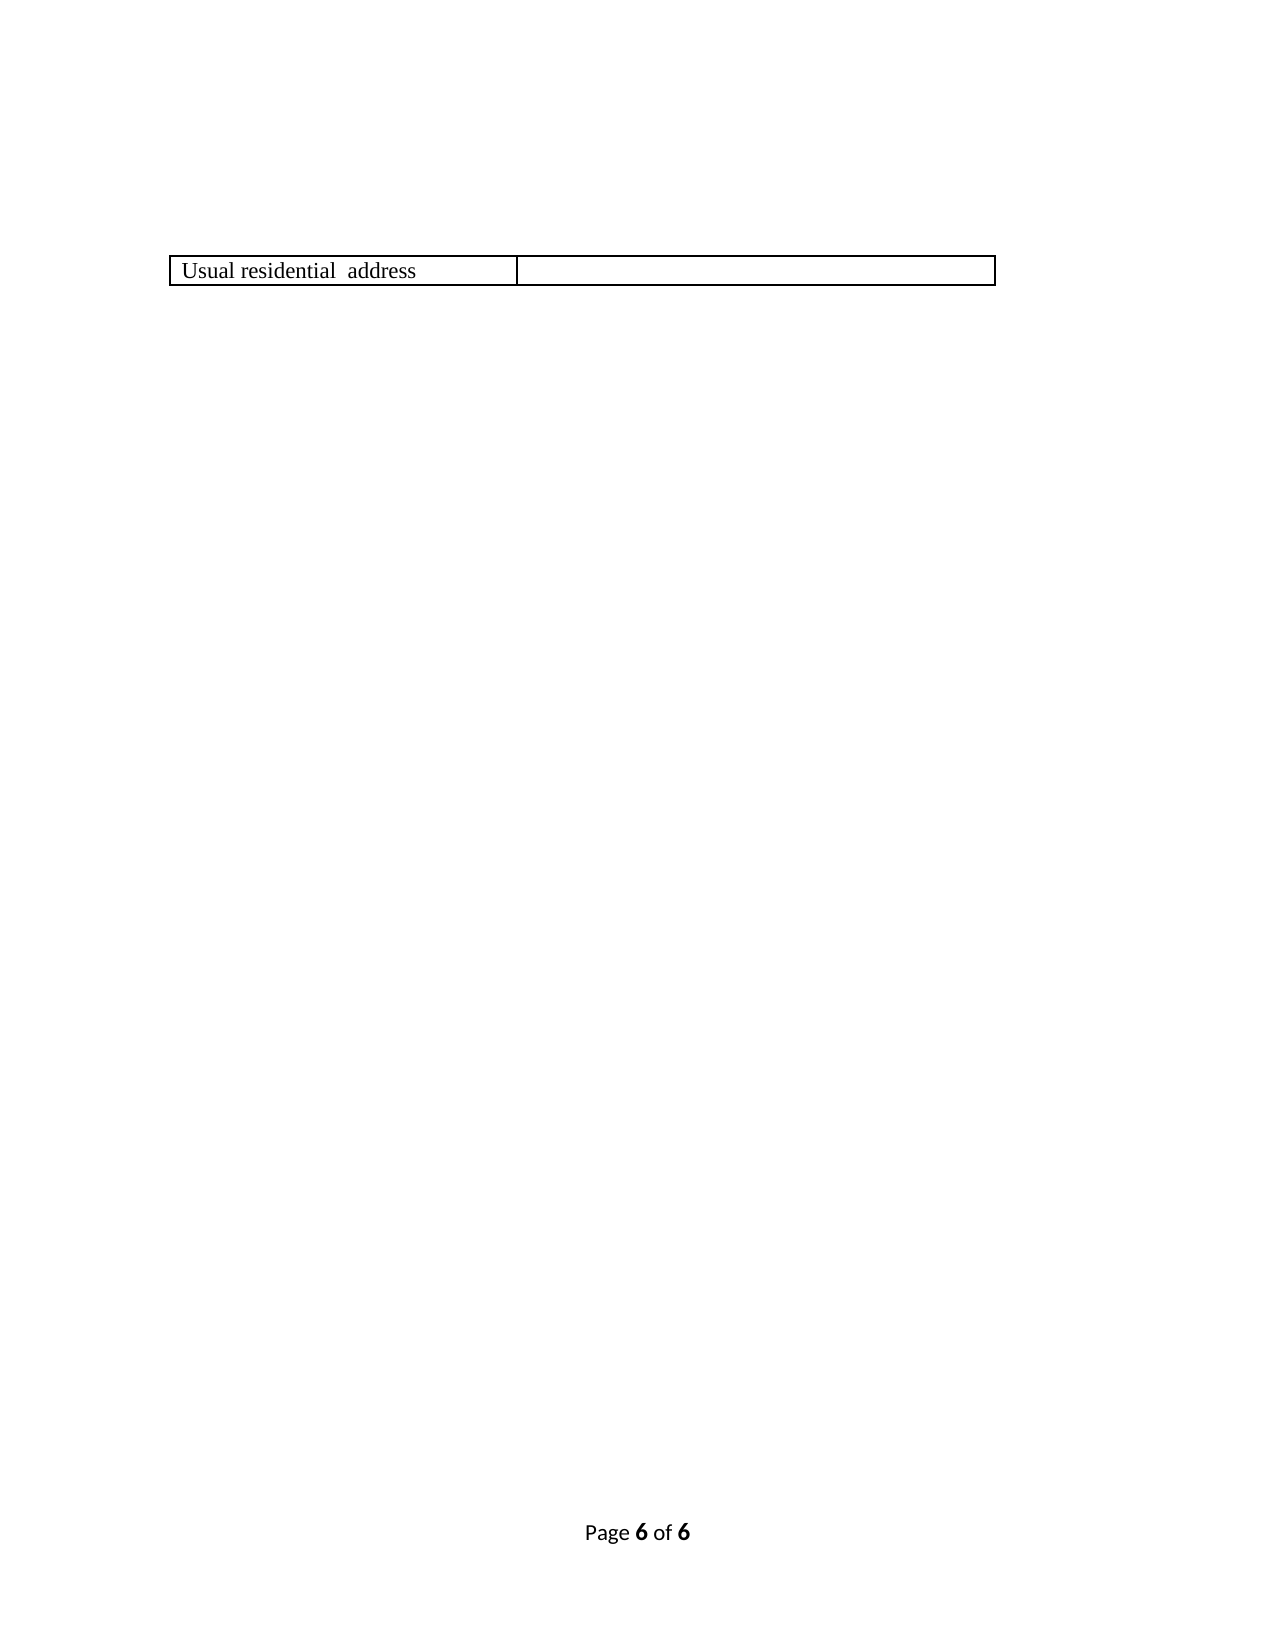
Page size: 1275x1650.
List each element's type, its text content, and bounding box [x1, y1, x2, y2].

table_cell [518, 257, 994, 283]
table_cell Usual residential address [171, 257, 516, 283]
